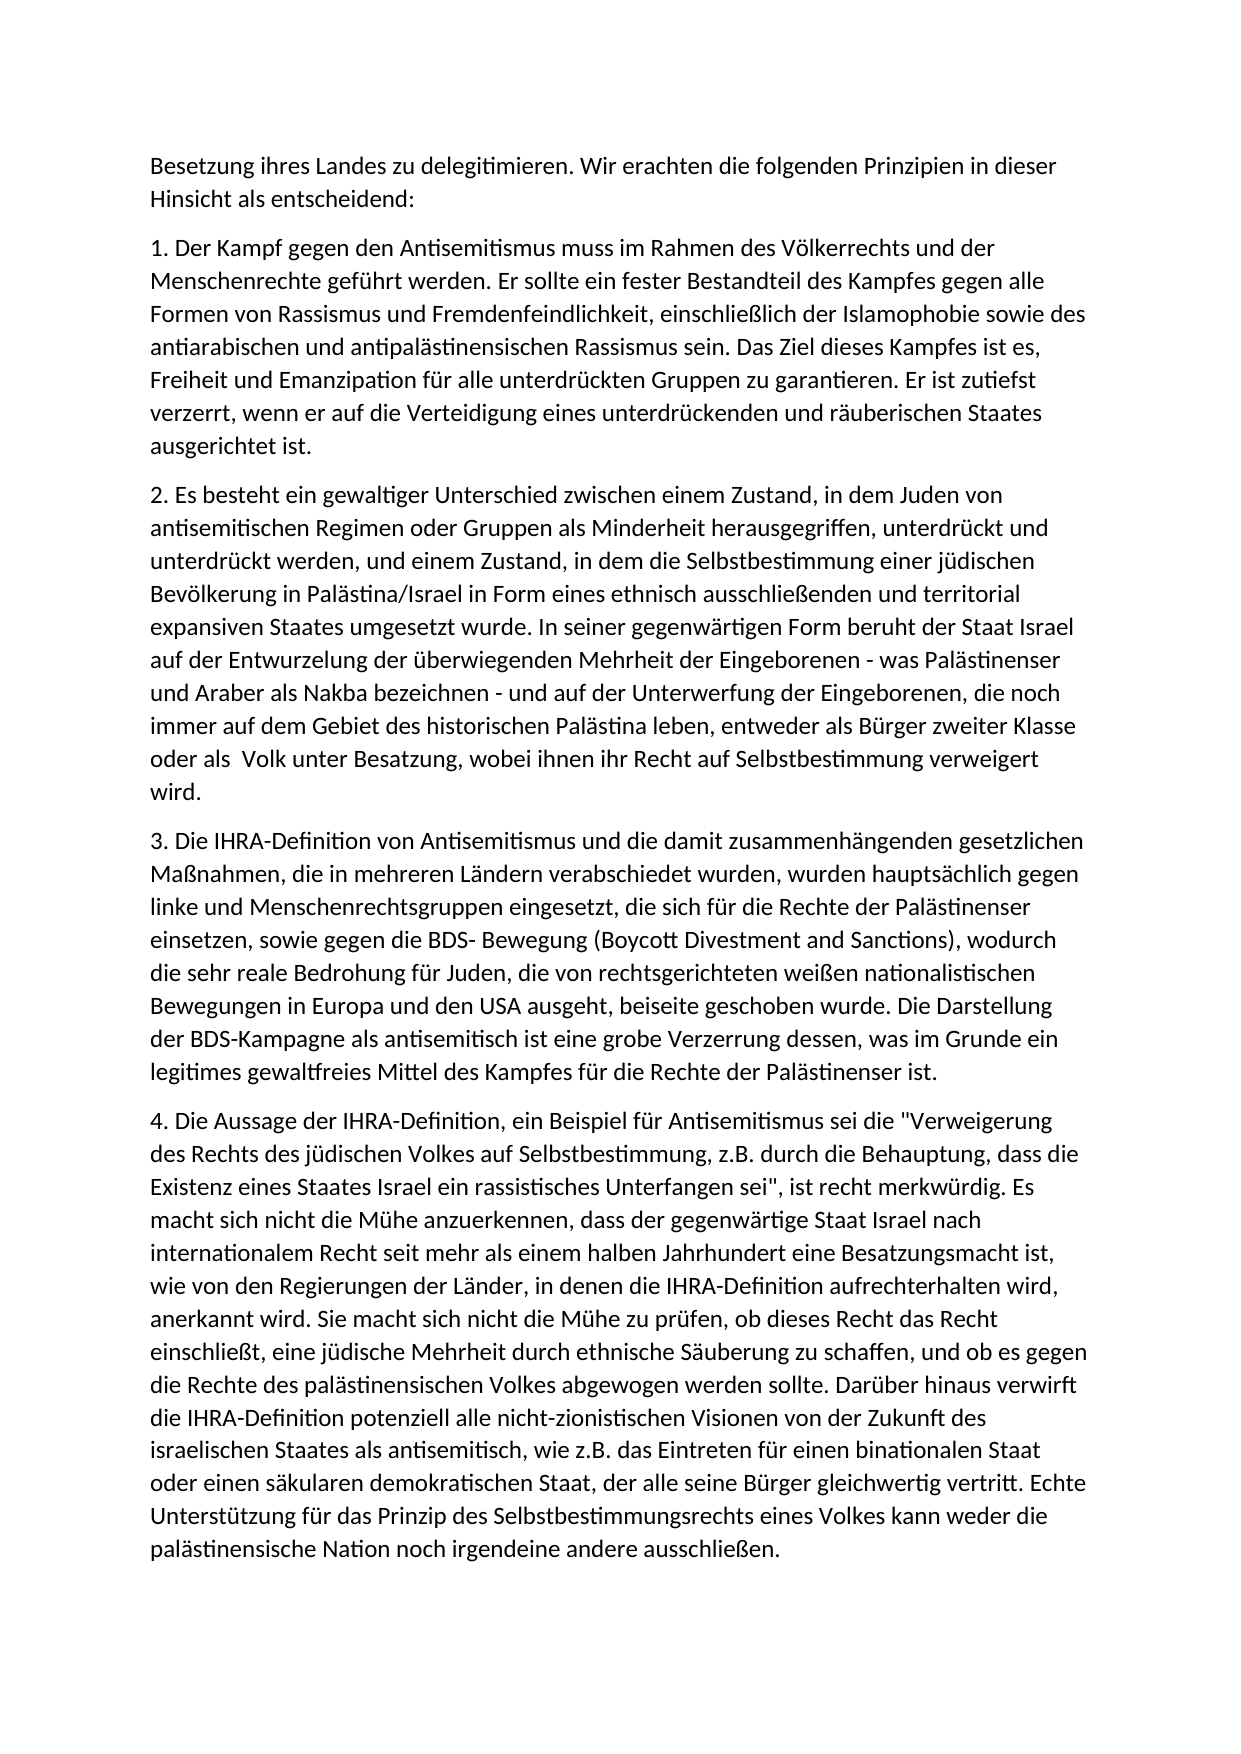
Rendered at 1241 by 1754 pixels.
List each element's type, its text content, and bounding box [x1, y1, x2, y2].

text 2. Es besteht ein gewaltiger Unterschied zwischen einem Zustand, in dem Juden von antisemitischen Regimen oder Gruppen als Minderheit herausgegriffen, unterdrückt und unterdrückt werden, und einem Zustand, in dem die Selbstbestimmung einer jüdischen Bevölkerung in Palästina/Israel in Form eines ethnisch ausschließenden und territorial expansiven Staates umgesetzt wurde. In seiner gegenwärtigen Form beruht der Staat Israel auf der Entwurzelung der überwiegenden Mehrheit der Eingeborenen - was Palästinenser und Araber als Nakba bezeichnen - und auf der Unterwerfung der Eingeborenen, die noch immer auf dem Gebiet des historischen Palästina leben, entweder als Bürger zweiter Klasse oder als Volk unter Besatzung, wobei ihnen ihr Recht auf Selbstbestimmung verweigert wird. [150, 479, 1090, 806]
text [150, 150, 1090, 213]
text 1. Der Kampf gegen den Antisemitismus muss im Rahmen des Völkerrechts und der Menschenrechte geführt werden. Er sollte ein fester Bestandteil des Kampfes gegen alle Formen von Rassismus und Fremdenfeindlichkeit, einschließlich der Islamophobie sowie des antiarabischen und antipalästinensischen Rassismus sein. Das Ziel dieses Kampfes ist es, Freiheit und Emanzipation für alle unterdrückten Gruppen zu garantieren. Er ist zutiefst verzerrt, wenn er auf die Verteidigung eines unterdrückenden und räuberischen Staates ausgerichtet ist. [150, 232, 1090, 461]
text 3. Die IHRA-Definition von Antisemitismus und die damit zusammenhängenden gesetzlichen Maßnahmen, die in mehreren Ländern verabschiedet wurden, wurden hauptsächlich gegen linke und Menschenrechtsgruppen eingesetzt, die sich für die Rechte der Palästinenser einsetzen, sowie gegen die BDS- Bewegung (Boycott Divestment and Sanctions), wodurch die sehr reale Bedrohung für Juden, die von rechtsgerichteten weißen nationalistischen Bewegungen in Europa und den USA ausgeht, beiseite geschoben wurde. Die Darstellung der BDS-Kampagne als antisemitisch ist eine grobe Verzerrung dessen, was im Grunde ein legitimes gewaltfreies Mittel des Kampfes für die Rechte der Palästinenser ist. [150, 825, 1090, 1086]
text 4. Die Aussage der IHRA-Definition, ein Beispiel für Antisemitismus sei die "Verweigerung des Rechts des jüdischen Volkes auf Selbstbestimmung, z.B. durch die Behauptung, dass die Existenz eines Staates Israel ein rassistisches Unterfangen sei", ist recht merkwürdig. Es macht sich nicht die Mühe anzuerkennen, dass der gegenwärtige Staat Israel nach internationalem Recht seit mehr als einem halben Jahrhundert eine Besatzungsmacht ist, wie von den Regierungen der Länder, in denen die IHRA-Definition aufrechterhalten wird, anerkannt wird. Sie macht sich nicht die Mühe zu prüfen, ob dieses Recht das Recht einschließt, eine jüdische Mehrheit durch ethnische Säuberung zu schaffen, und ob es gegen die Rechte des palästinensischen Volkes abgewogen werden sollte. Darüber hinaus verwirft die IHRA-Definition potenziell alle nicht-zionistischen Visionen von der Zukunft des israelischen Staates als antisemitisch, wie z.B. das Eintreten für einen binationalen Staat oder einen säkularen demokratischen Staat, der alle seine Bürger gleichwertig vertritt. Echte Unterstützung für das Prinzip des Selbstbestimmungsrechts eines Volkes kann weder die palästinensische Nation noch irgendeine andere ausschließen. [150, 1105, 1090, 1564]
